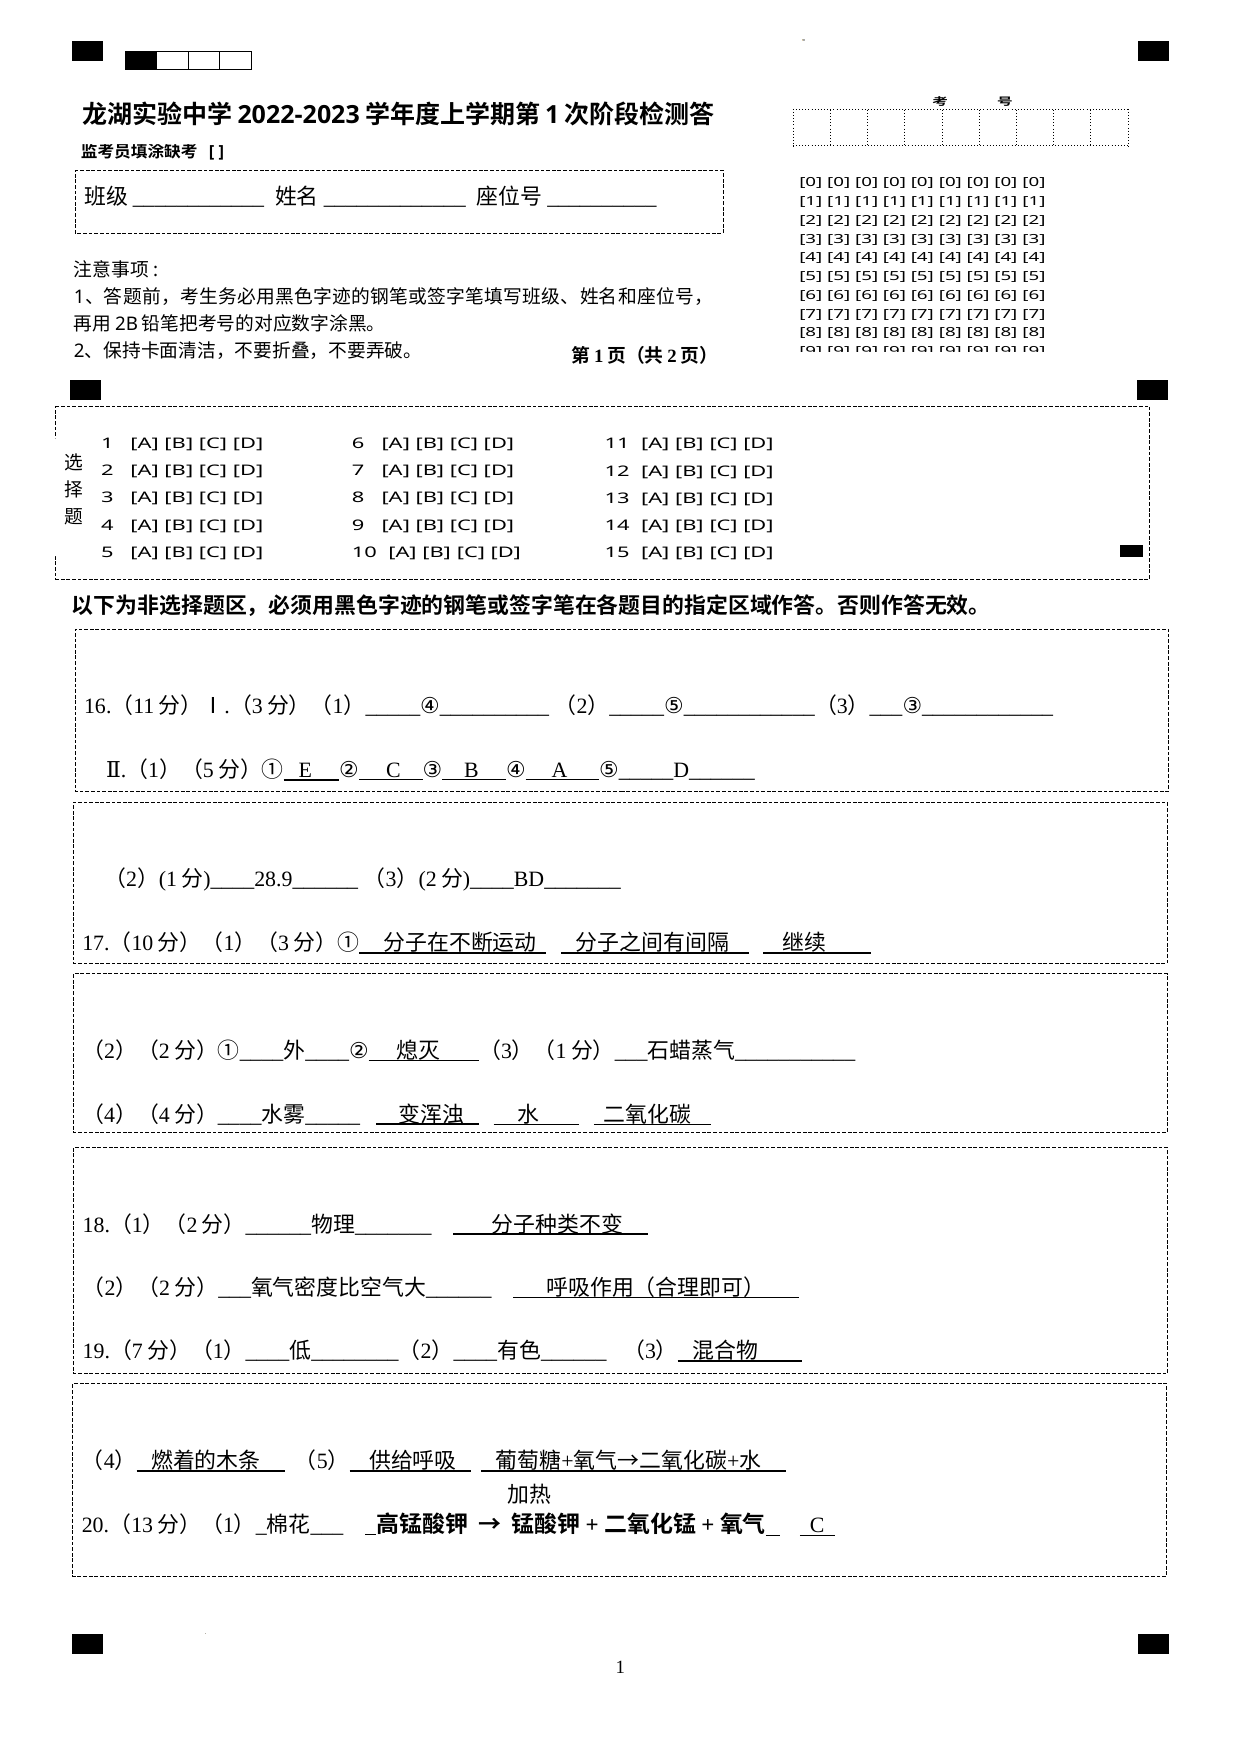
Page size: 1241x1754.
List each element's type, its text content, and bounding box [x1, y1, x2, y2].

text 以下为非选择题区，必须用黑色字迹的钢笔或签字笔在各题目的指定区域作答。否则作答无效。 [72, 587, 1168, 620]
